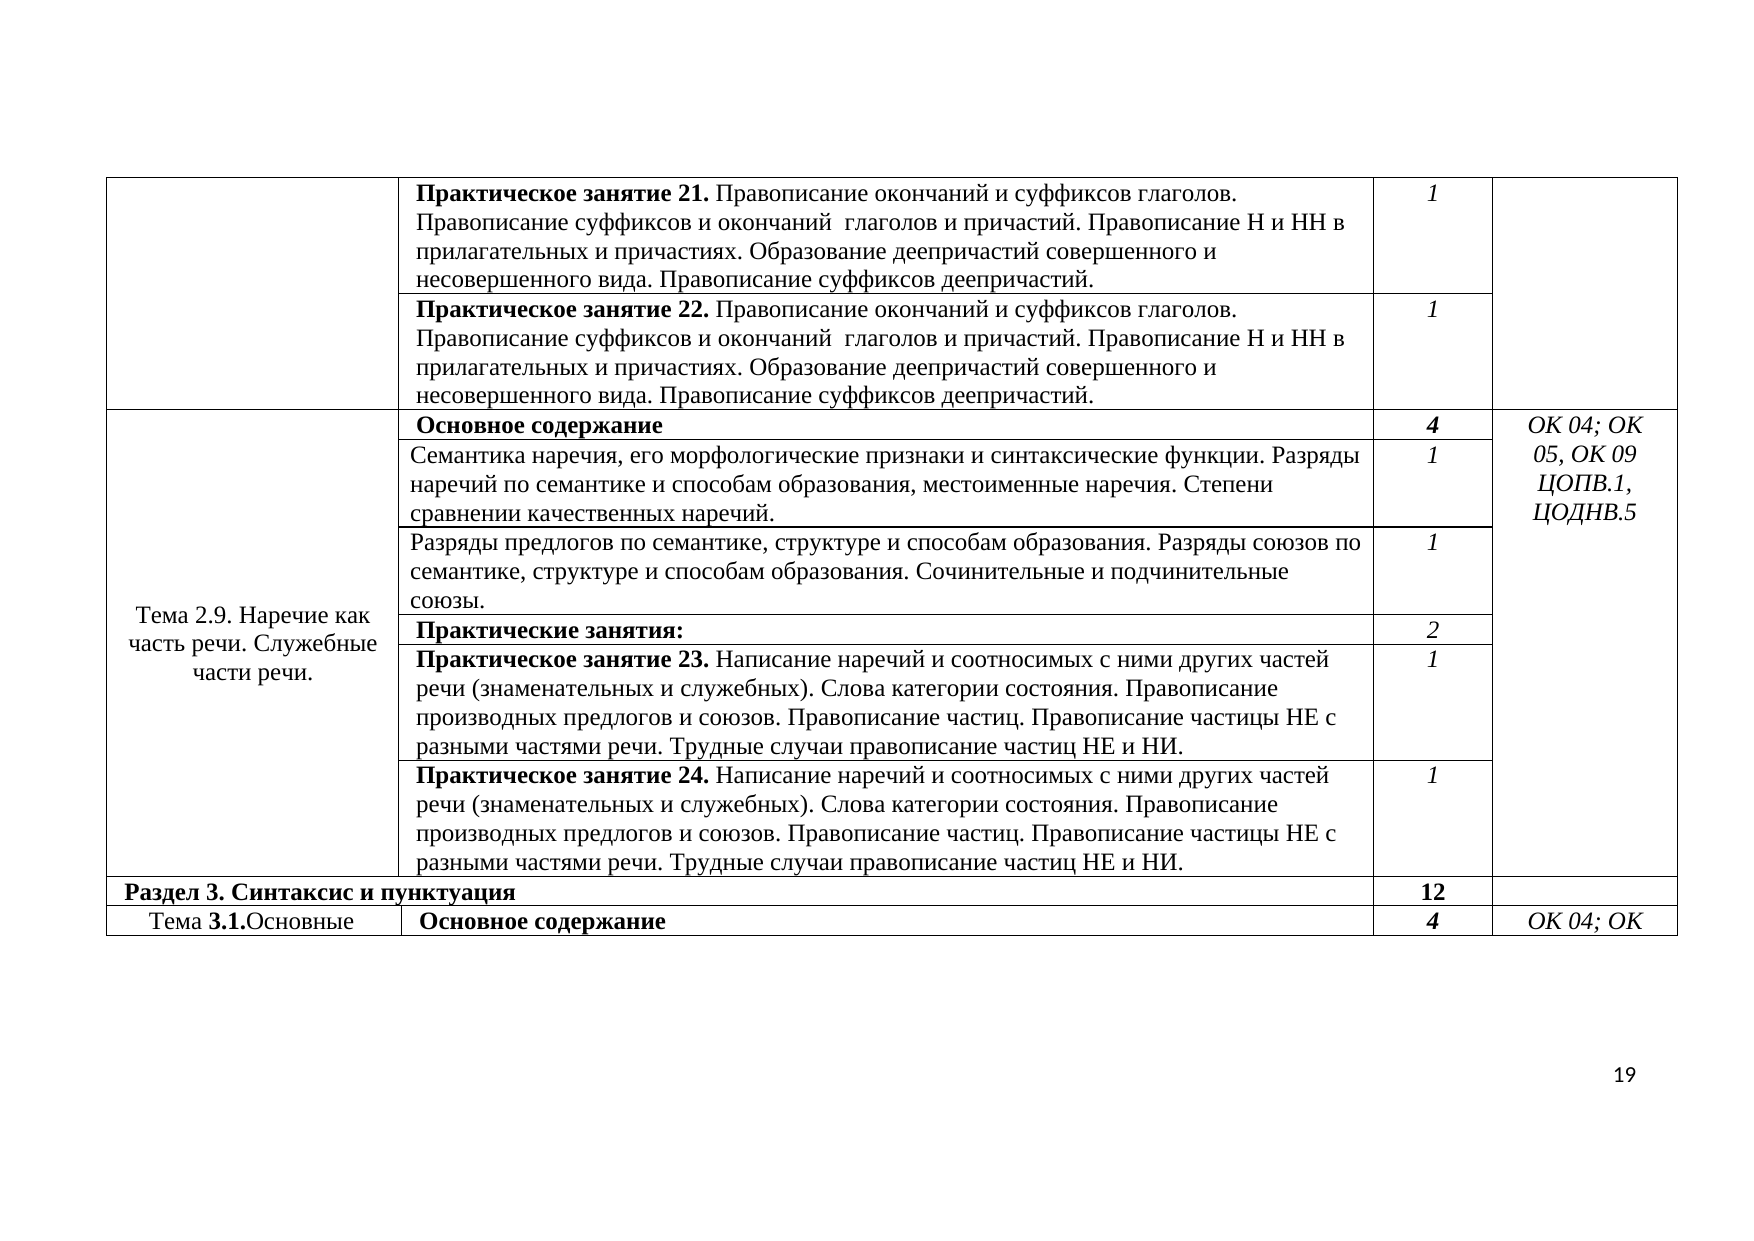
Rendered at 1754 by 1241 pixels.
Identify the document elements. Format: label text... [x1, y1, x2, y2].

table_cell Разряды предлогов по семантике, структуре и способам образования. Разряды союзов по семантике, структуре и способам образования. Сочинительные и подчинительные союзы. [399, 528, 1373, 614]
table_cell ОК 04; ОК 05, ОК 09 ЦОПВ.1, ЦОДНВ.5 [1493, 410, 1677, 876]
table_cell Основное содержание [402, 906, 1373, 935]
table_cell 12 [1374, 877, 1492, 905]
table_cell 1 [1374, 294, 1492, 409]
table_cell Практическое занятие 21. Правописание окончаний и суффиксов глаголов. Правописание суффиксов и окончаний глаголов и причастий. Правописание Н и НН в прилагательных и причастиях. Образование деепричастий совершенного и несовершенного вида. Правописание суффиксов деепричастий. [399, 178, 1373, 293]
table_cell Практическое занятие 24. Написание наречий и соотносимых с ними других частей речи (знаменательных и служебных). Слова категории состояния. Правописание производных предлогов и союзов. Правописание частиц. Правописание частицы НЕ с разными частями речи. Трудные случаи правописание частиц НЕ и НИ. [399, 761, 1373, 876]
table_cell Основное содержание [399, 410, 1373, 439]
table_cell Практическое занятие 23. Написание наречий и соотносимых с ними других частей речи (знаменательных и служебных). Слова категории состояния. Правописание производных предлогов и союзов. Правописание частиц. Правописание частицы НЕ с разными частями речи. Трудные случаи правописание частиц НЕ и НИ. [399, 645, 1373, 759]
table_cell [1493, 877, 1677, 905]
table_cell 1 [1374, 761, 1492, 876]
table_cell 2 [1374, 615, 1492, 643]
table_cell 4 [1374, 906, 1492, 935]
table_cell 1 [1374, 440, 1492, 526]
table_cell 4 [1374, 410, 1492, 439]
table_cell Практическое занятие 22. Правописание окончаний и суффиксов глаголов. Правописание суффиксов и окончаний глаголов и причастий. Правописание Н и НН в прилагательных и причастиях. Образование деепричастий совершенного и несовершенного вида. Правописание суффиксов деепричастий. [399, 294, 1373, 409]
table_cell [107, 906, 401, 935]
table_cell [1493, 906, 1677, 935]
table_cell 1 [1374, 645, 1492, 759]
table_cell Практические занятия: [399, 615, 1373, 643]
table_cell 1 [1374, 528, 1492, 614]
table_cell 1 [1374, 178, 1492, 293]
table_cell Раздел 3. Синтаксис и пунктуация [107, 877, 1373, 905]
table_cell Тема 2.9. Наречие как часть речи. Служебные части речи. [107, 410, 398, 876]
table_cell Семантика наречия, его морфологические признаки и синтаксические функции. Разряды наречий по семантике и способам образования, местоименные наречия. Степени сравнении качественных наречий. [399, 440, 1373, 526]
